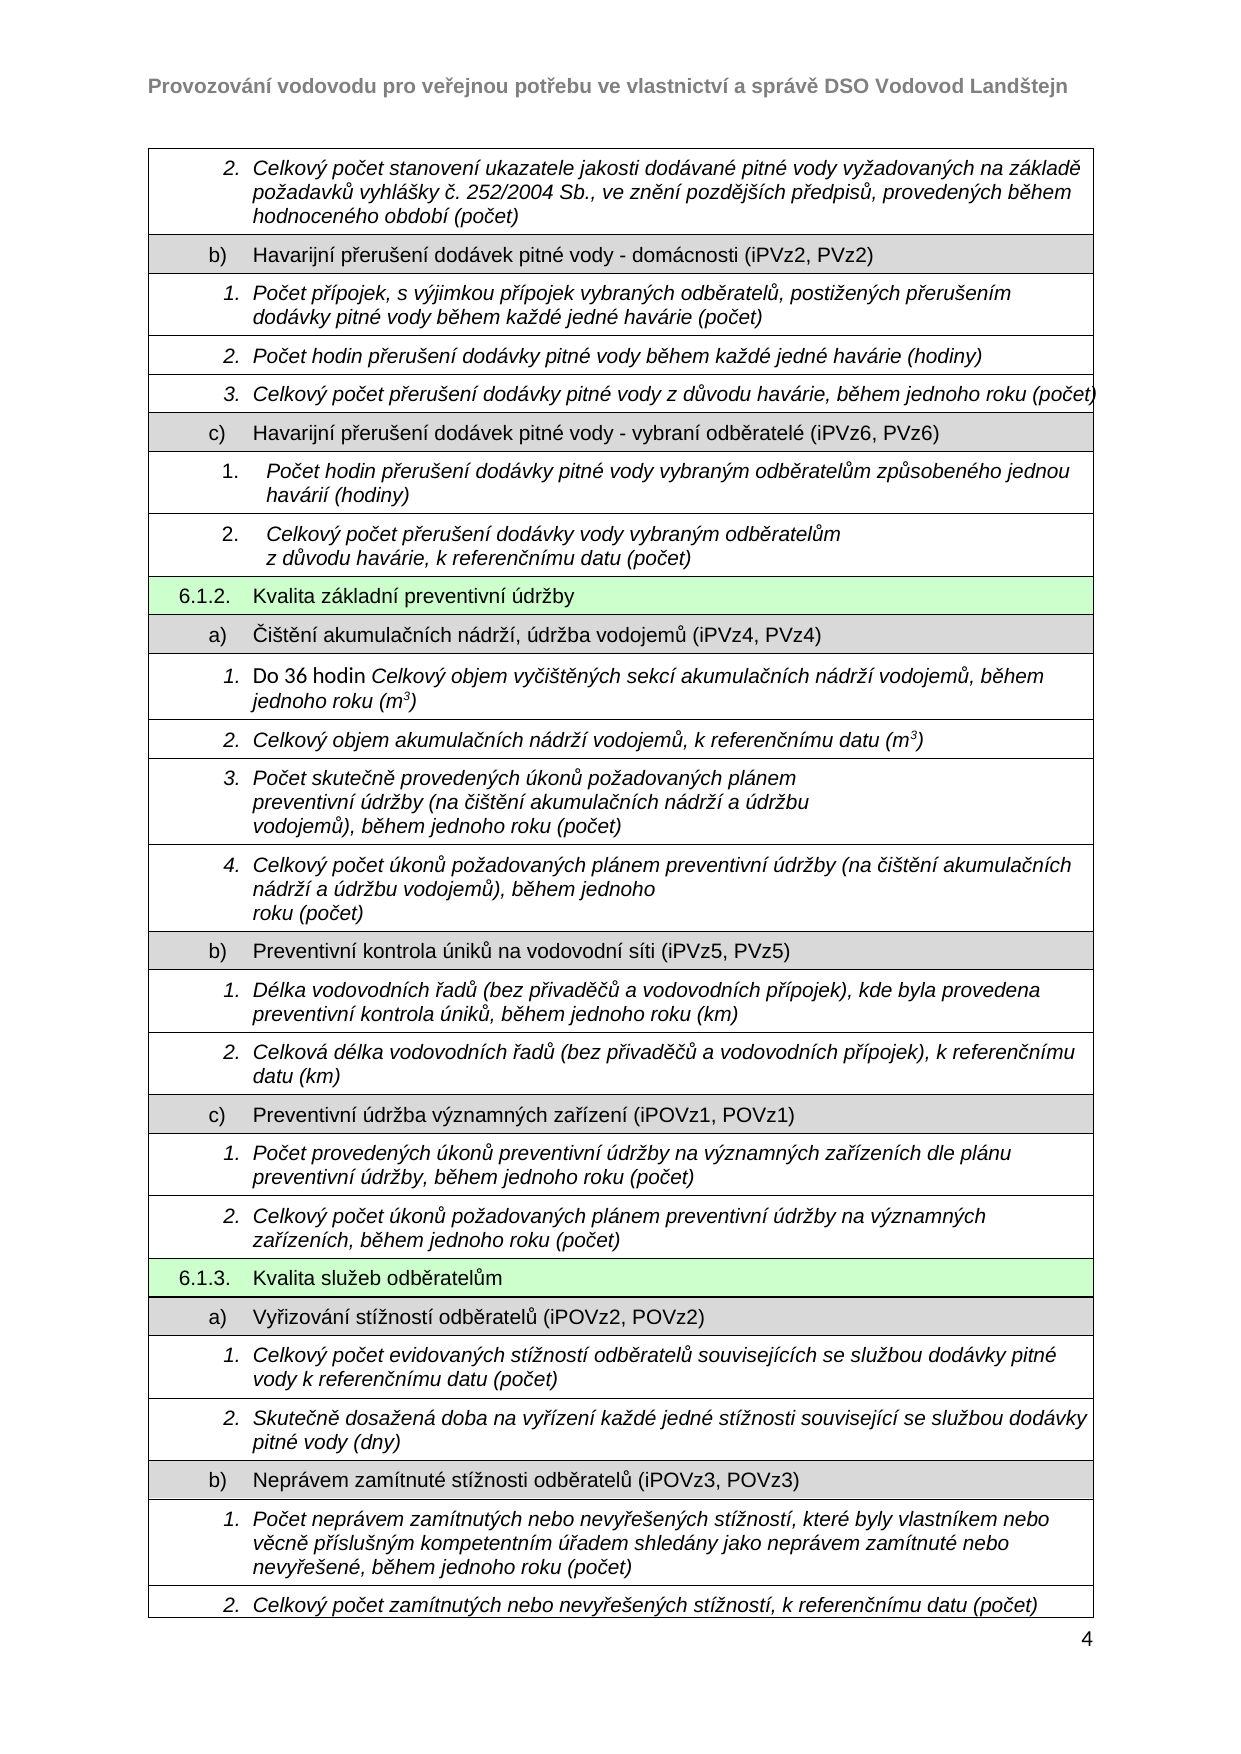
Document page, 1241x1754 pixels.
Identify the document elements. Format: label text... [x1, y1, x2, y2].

table_cell Celkový počet stanovení ukazatele jakosti dodávané pitné vody vyžadovaných na základě požadavků vyhlášky č. 252/2004 Sb., ve znění pozdějších předpisů, provedených během hodnoceného období (počet) [149, 149, 1093, 234]
table_cell Neprávem zamítnuté stížnosti odběratelů (iPOVz3, POVz3) [149, 1461, 1093, 1498]
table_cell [149, 1586, 1093, 1617]
table_cell Celková délka vodovodních řadů (bez přivaděčů a vodovodních přípojek), k referenčnímu datu (km) [149, 1033, 1093, 1094]
table_cell Do 36 hodin Celkový objem vyčištěných sekcí akumulačních nádrží vodojemů, během jednoho roku (m3) [149, 654, 1093, 719]
table_cell Havarijní přerušení dodávek pitné vody - domácnosti (iPVz2, PVz2) [149, 235, 1093, 273]
table_cell Kvalita služeb odběratelům [149, 1259, 1093, 1296]
table_cell Preventivní údržba významných zařízení (iPOVz1, POVz1) [149, 1095, 1093, 1133]
table_cell Počet skutečně provedených úkonů požadovaných plánem preventivní údržby (na čištění akumulačních nádrží a údržbu vodojemů), během jednoho roku (počet) [149, 759, 1093, 844]
table_cell Preventivní kontrola úniků na vodovodní síti (iPVz5, PVz5) [149, 932, 1093, 969]
table_cell Počet přípojek, s výjimkou přípojek vybraných odběratelů, postižených přerušením dodávky pitné vody během každé jedné havárie (počet) [149, 274, 1093, 335]
table_cell Čištění akumulačních nádrží, údržba vodojemů (iPVz4, PVz4) [149, 615, 1093, 653]
table_cell Vyřizování stížností odběratelů (iPOVz2, POVz2) [149, 1298, 1093, 1335]
table_cell Celkový objem akumulačních nádrží vodojemů, k referenčnímu datu (m3) [149, 720, 1093, 758]
table_cell Kvalita základní preventivní údržby [149, 577, 1093, 614]
table_cell Havarijní přerušení dodávek pitné vody - vybraní odběratelé (iPVz6, PVz6) [149, 413, 1093, 451]
table_cell Celkový počet úkonů požadovaných plánem preventivní údržby na významných zařízeních, během jednoho roku (počet) [149, 1196, 1093, 1258]
table_cell Počet neprávem zamítnutých nebo nevyřešených stížností, které byly vlastníkem nebo věcně příslušným kompetentním úřadem shledány jako neprávem zamítnuté nebo nevyřešené, během jednoho roku (počet) [149, 1500, 1093, 1585]
table_cell Počet hodin přerušení dodávky pitné vody během každé jedné havárie (hodiny) [149, 336, 1093, 374]
table_cell Skutečně dosažená doba na vyřízení každé jedné stížnosti související se službou dodávky pitné vody (dny) [149, 1399, 1093, 1460]
table_cell Celkový počet evidovaných stížností odběratelů souvisejících se službou dodávky pitné vody k referenčnímu datu (počet) [149, 1336, 1093, 1397]
table_cell Celkový počet přerušení dodávky pitné vody z důvodu havárie, během jednoho roku (počet) [149, 375, 1093, 412]
table_cell Celkový počet úkonů požadovaných plánem preventivní údržby (na čištění akumulačních nádrží a údržbu vodojemů), během jednoho roku (počet) [149, 845, 1093, 931]
table_cell Počet provedených úkonů preventivní údržby na významných zařízeních dle plánu preventivní údržby, během jednoho roku (počet) [149, 1134, 1093, 1195]
table_cell Počet hodin přerušení dodávky pitné vody vybraným odběratelům způsobeného jednou havárií (hodiny) [149, 452, 1093, 513]
table_cell Celkový počet přerušení dodávky vody vybraným odběratelům z důvodu havárie, k referenčnímu datu (počet) [149, 514, 1093, 576]
table_cell Délka vodovodních řadů (bez přivaděčů a vodovodních přípojek), kde byla provedena preventivní kontrola úniků, během jednoho roku (km) [149, 970, 1093, 1032]
